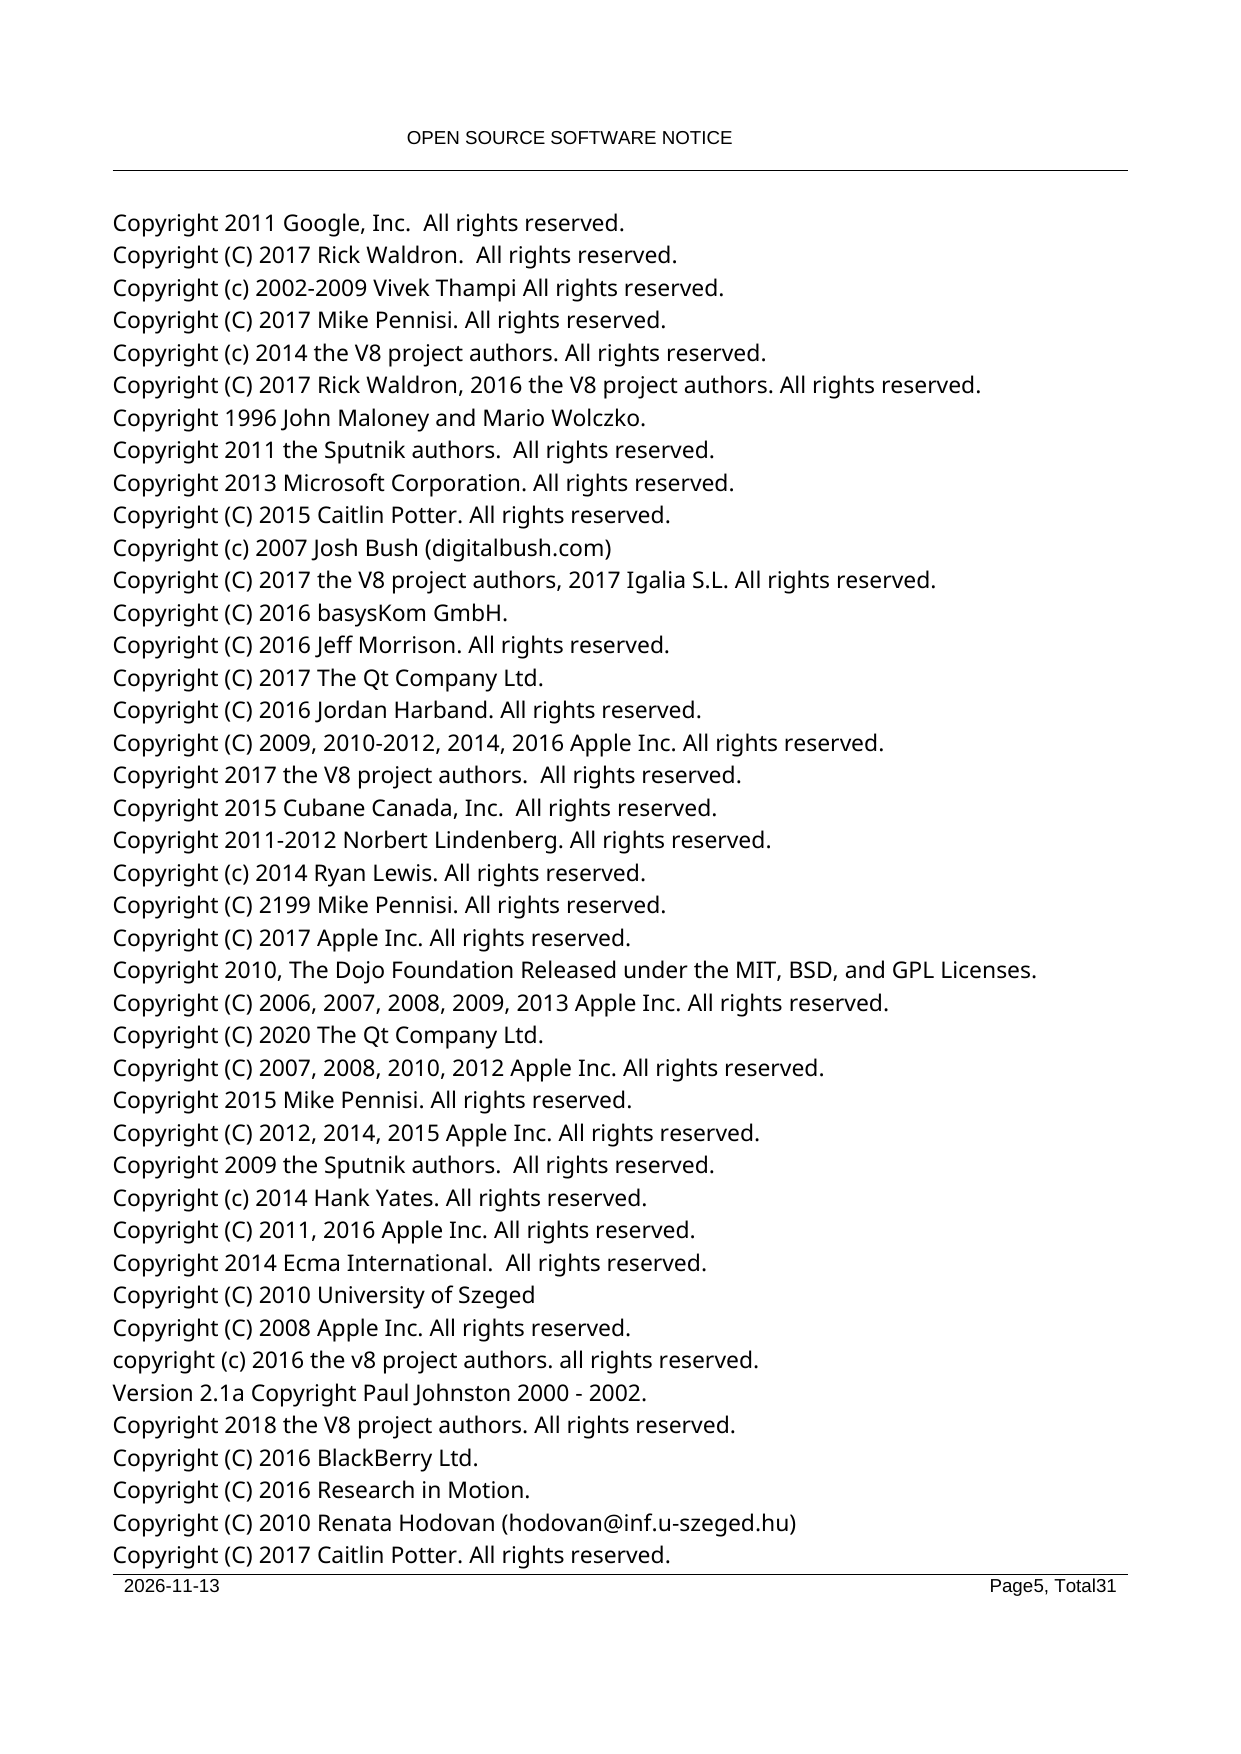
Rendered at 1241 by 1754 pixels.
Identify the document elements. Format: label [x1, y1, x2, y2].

text [112, 206, 1128, 1571]
